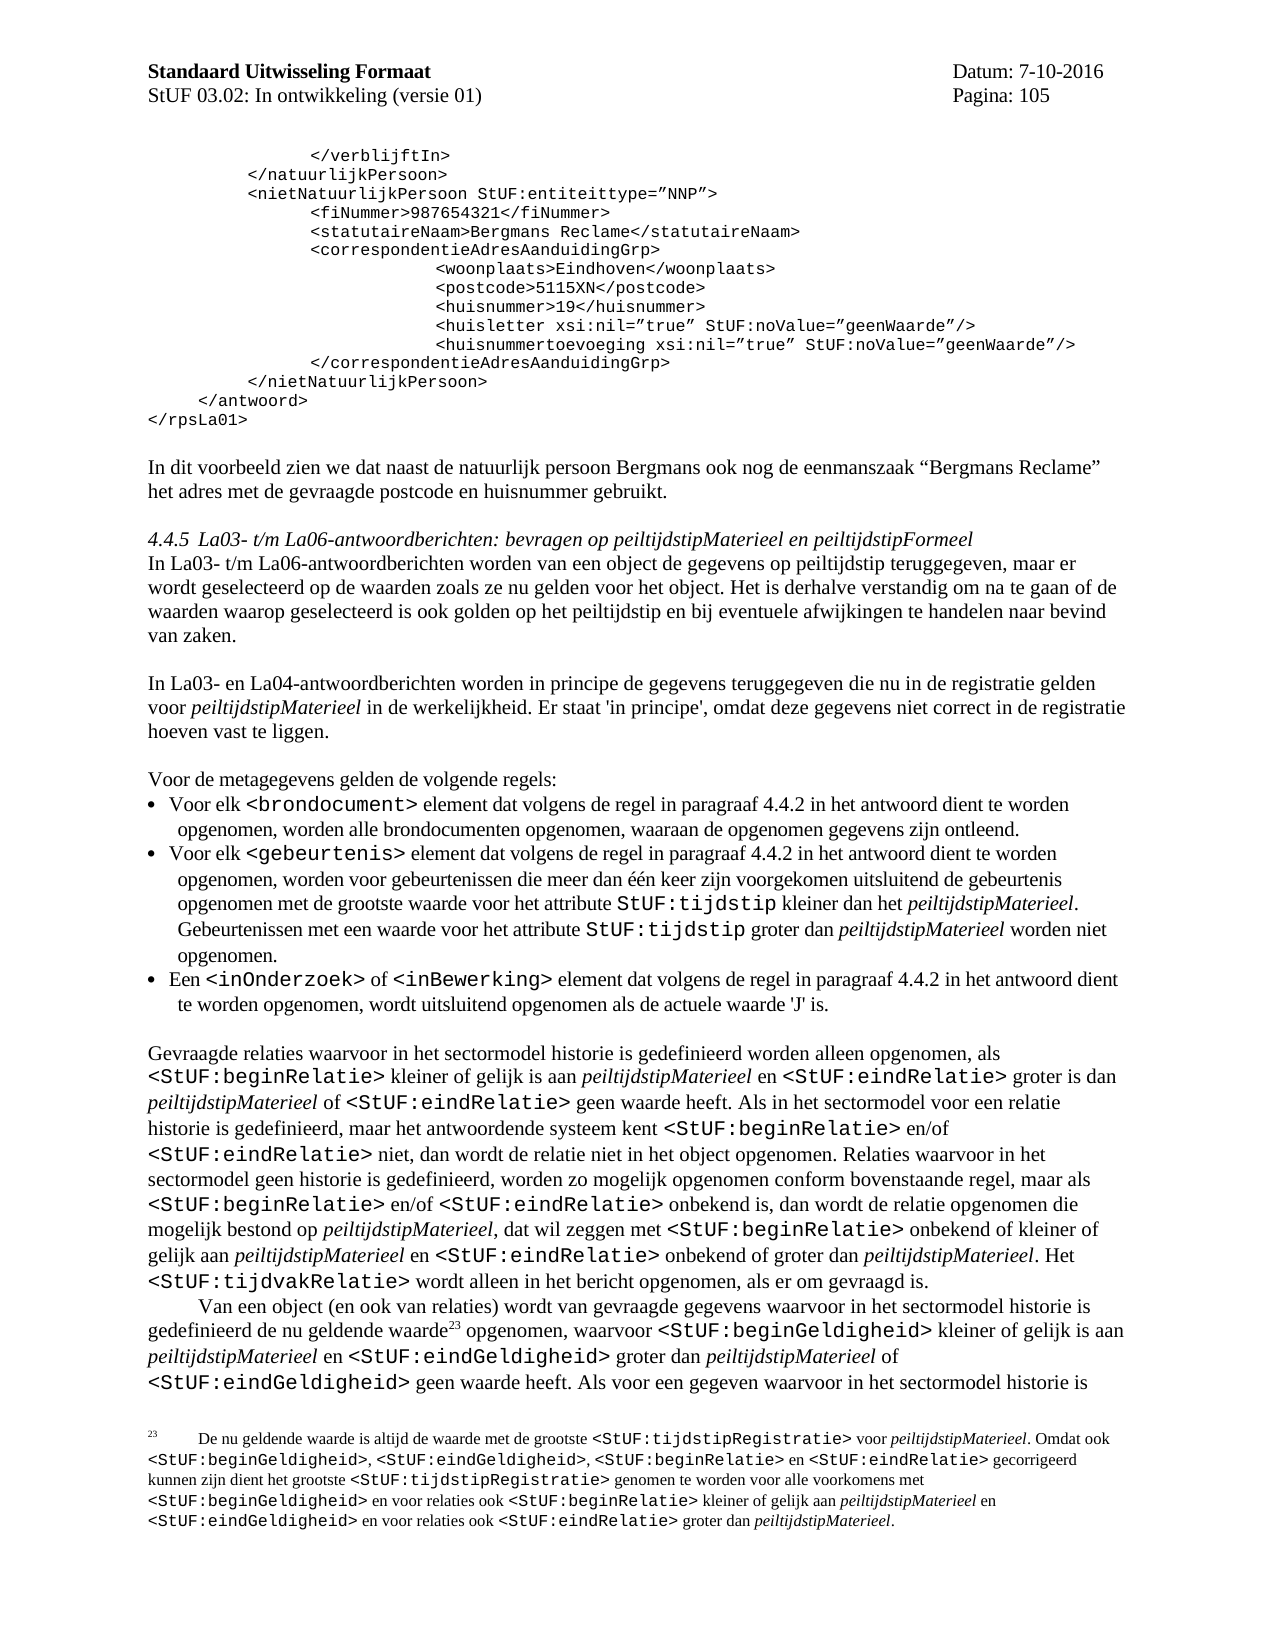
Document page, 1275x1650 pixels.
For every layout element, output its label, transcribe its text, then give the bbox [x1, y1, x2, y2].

text Voor de metagegevens gelden de volgende regels: [148, 767, 1127, 791]
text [148, 1294, 1127, 1396]
text </verblijftIn> [148, 148, 1127, 167]
text In La03- t/m La06-antwoordberichten worden van een object de gegevens op peiltijdstip teruggegeven, maar er wordt geselecteerd op de waarden zoals ze nu gelden voor het object. Het is derhalve verstandig om na te gaan of de waarden waarop geselecteerd is ook golden op het peiltijdstip en bij eventuele afwijkingen te handelen naar bevind van zaken. [148, 551, 1127, 647]
text <huisnummer>19</huisnummer> [148, 298, 1127, 317]
text </rpsLa01> [148, 412, 1127, 431]
list Voor elk <gebeurtenis> element dat volgens de regel in paragraaf 6.4.2 in het antwoord dient te worden opgenomen, worden voor gebeurtenissen die meer dan één keer zijn voorgekomen uitsluitend de gebeurtenis opgenomen met de grootste waarde voor het attribute StUF:tijdstip kleiner dan het peiltijdstipMaterieel. Gebeurtenissen met een waarde voor het attribute StUF:tijdstip groter dan peiltijdstipMaterieel worden niet opgenomen. [148, 841, 1127, 967]
text </antwoord> [148, 393, 1127, 412]
text <postcode>5115XN</postcode> [148, 280, 1127, 298]
text <woonplaats>Eindhoven</woonplaats> [148, 261, 1127, 280]
text <correspondentieAdresAanduidingGrp> [148, 242, 1127, 261]
text In dit voorbeeld zien we dat naast de natuurlijk persoon Bergmans ook nog de eenmanszaak “Bergmans Reclame” het adres met de gevraagde postcode en huisnummer gebruikt. [148, 454, 1127, 503]
text </correspondentieAdresAanduidingGrp> [148, 355, 1127, 374]
subtitle La03- t/m La06-antwoordberichten: bevragen op peiltijdstipMaterieel en peiltijdstipFormeel [148, 527, 1127, 551]
text <huisletter xsi:nil=”true” StUF:noValue=”geenWaarde”/> [148, 317, 1127, 336]
text </natuurlijkPersoon> [148, 167, 1127, 185]
text <huisnummertoevoeging xsi:nil=”true” StUF:noValue=”geenWaarde”/> [148, 336, 1127, 355]
text In La03- en La04-antwoordberichten worden in principe de gegevens teruggegeven die nu in de registratie gelden voor peiltijdstipMaterieel in de werkelijkheid. Er staat 'in principe', omdat deze gegevens niet correct in de registratie hoeven vast te liggen. [148, 671, 1127, 743]
text <nietNatuurlijkPersoon StUF:entiteittype=”NNP”> [148, 185, 1127, 204]
text <statutaireNaam>Bergmans Reclame</statutaireNaam> [148, 223, 1127, 242]
list Voor elk <brondocument> element dat volgens de regel in paragraaf 6.4.2 in het antwoord dient te worden opgenomen, worden alle brondocumenten opgenomen, waaraan de opgenomen gegevens zijn ontleend. [148, 791, 1127, 841]
text Gevraagde relaties waarvoor in het sectormodel historie is gedefinieerd worden alleen opgenomen, als <StUF:beginRelatie> kleiner of gelijk is aan peiltijdstipMaterieel en <StUF:eindRelatie> groter is dan peiltijdstipMaterieel of <StUF:eindRelatie> geen waarde heeft. Als in het sectormodel voor een relatie historie is gedefinieerd, maar het antwoordende systeem kent <StUF:beginRelatie> en/of <StUF:eindRelatie> niet, dan wordt de relatie niet in het object opgenomen. Relaties waarvoor in het sectormodel geen historie is gedefinieerd, worden zo mogelijk opgenomen conform bovenstaande regel, maar als <StUF:beginRelatie> en/of <StUF:eindRelatie> onbekend is, dan wordt de relatie opgenomen die mogelijk bestond op peiltijdstipMaterieel, dat wil zeggen met <StUF:beginRelatie> onbekend of kleiner of gelijk aan peiltijdstipMaterieel en <StUF:eindRelatie> onbekend of groter dan peiltijdstipMaterieel. Het <StUF:tijdvakRelatie> wordt alleen in het bericht opgenomen, als er om gevraagd is. [148, 1040, 1127, 1294]
list Een <inOnderzoek> of <inBewerking> element dat volgens de regel in paragraaf 6.4.2 in het antwoord dient te worden opgenomen, wordt uitsluitend opgenomen als de actuele waarde 'J' is. [148, 967, 1127, 1016]
text </nietNatuurlijkPersoon> [148, 374, 1127, 393]
text <fiNummer>987654321</fiNummer> [148, 204, 1127, 223]
